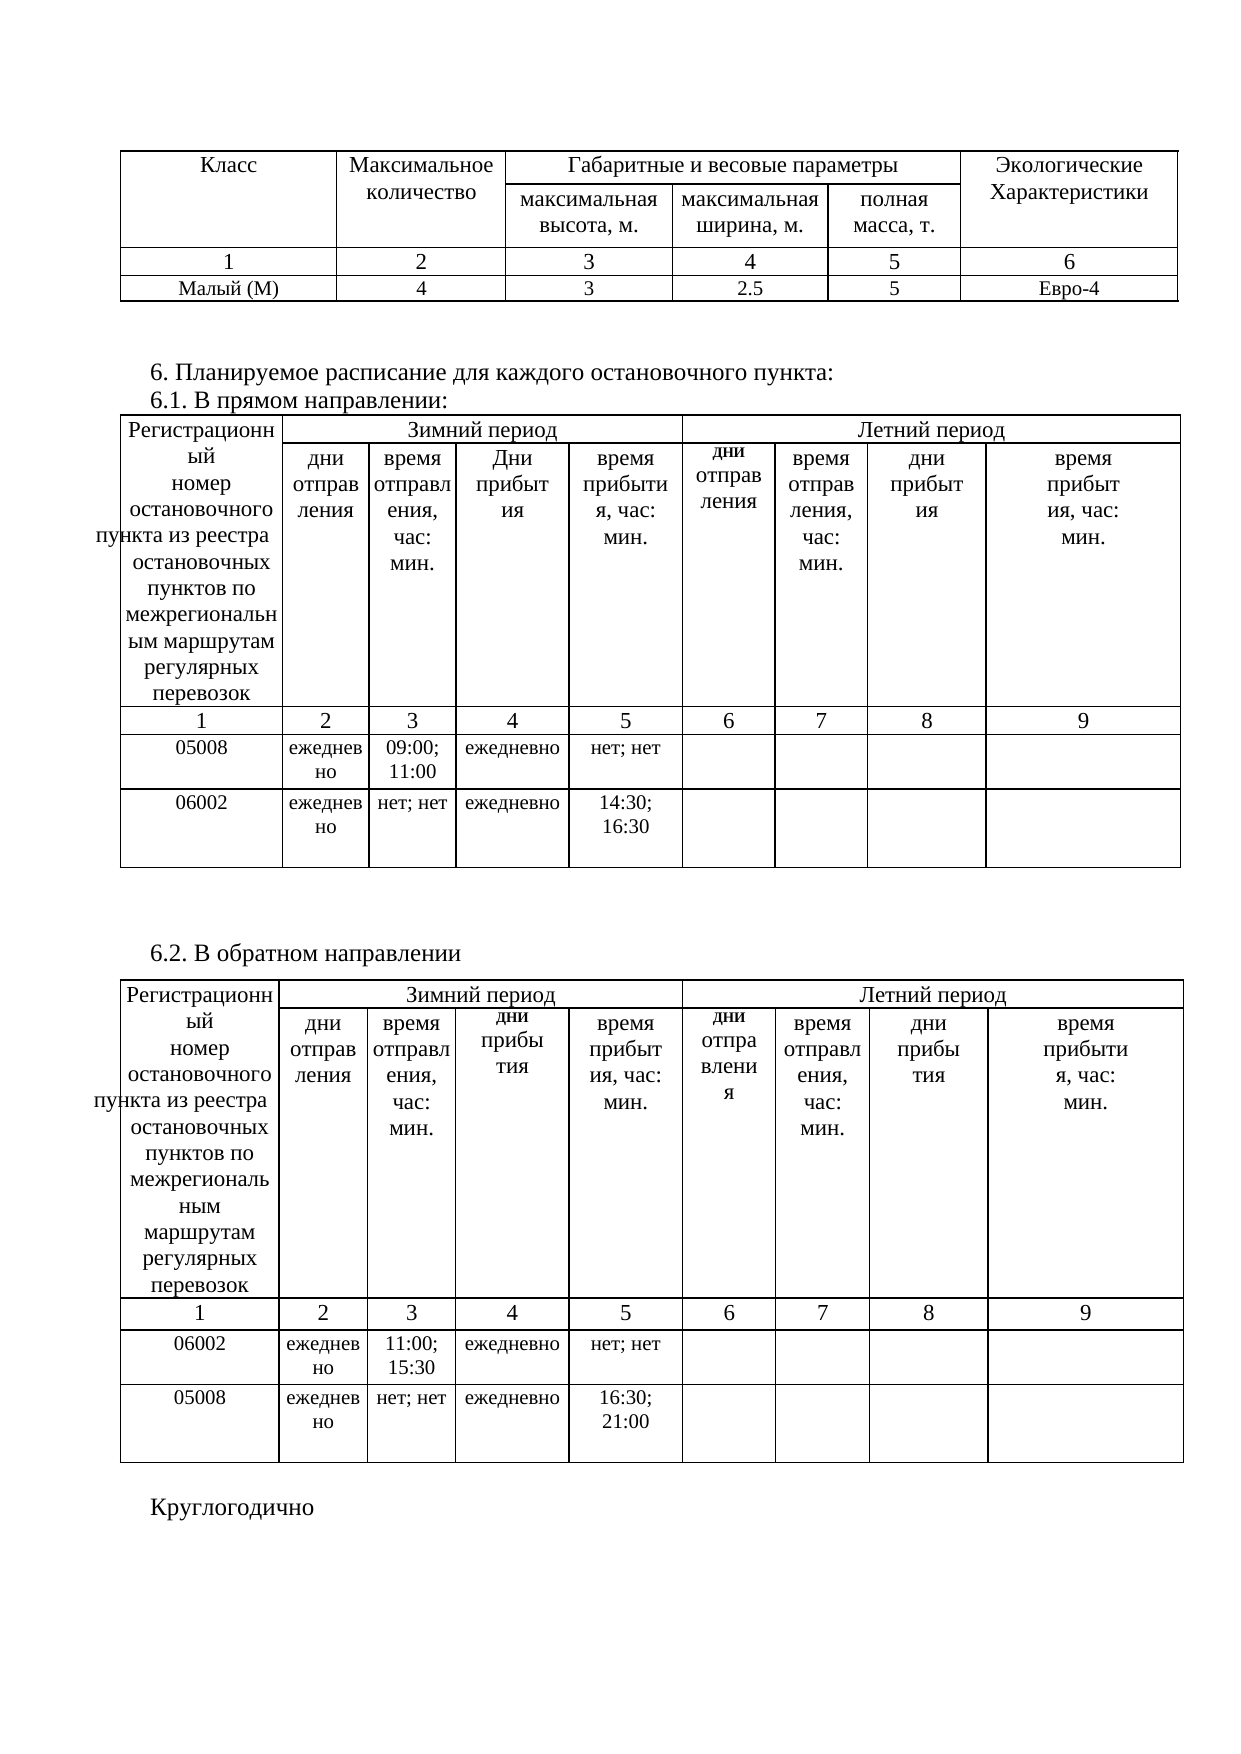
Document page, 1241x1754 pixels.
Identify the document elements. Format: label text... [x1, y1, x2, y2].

table_cell 4 [337, 276, 505, 300]
table_cell [776, 790, 867, 867]
table_header Зимний период [283, 416, 682, 442]
table_header Класс [121, 152, 336, 247]
table_cell [776, 1331, 869, 1383]
table_cell нет; нет [370, 790, 455, 867]
table_cell 1 [121, 707, 282, 734]
table_cell ДНИ отправ ления [683, 444, 774, 706]
table_cell 3 [370, 707, 455, 734]
table_cell ежедневно [280, 1385, 367, 1462]
table_cell время отправл ения, час: мин. [370, 444, 455, 706]
table_cell [989, 1331, 1183, 1383]
table_header Регистрационный номер остановочного пункта из реестра остановочных пунктов по межрегиональным маршрутам регулярных перевозок [121, 416, 282, 706]
table_cell 2 [280, 1299, 367, 1329]
table_cell ежедневно [283, 790, 368, 867]
table_cell 05008 [121, 735, 282, 788]
table_header Регистрационный номер остановочного пункта из реестра остановочных пунктов по межрегиональным маршрутам регулярных перевозок [121, 981, 278, 1297]
table_cell нет; нет [570, 1331, 682, 1383]
table_cell 9 [989, 1299, 1183, 1329]
table_cell 5 [829, 276, 960, 300]
table_cell [683, 1331, 775, 1383]
text 6.1. В прямом направлении: [150, 386, 1090, 414]
table_header Габаритные и весовые параметры [506, 152, 960, 183]
table_cell нет; нет [368, 1385, 455, 1462]
text 6.2. В обратном направлении [150, 938, 1090, 967]
table_cell [776, 1385, 869, 1462]
table_cell 1 [121, 1299, 278, 1329]
table_cell [870, 1331, 987, 1383]
table_cell 5 [570, 707, 682, 734]
table_cell 11:00; 15:30 [368, 1331, 455, 1383]
table_cell 6 [961, 248, 1177, 274]
table_cell 4 [456, 1299, 568, 1329]
table_cell максимальная ширина, м. [673, 185, 827, 247]
table_cell 2 [283, 707, 368, 734]
table_header Экологические Характеристики [961, 152, 1177, 247]
table_cell Дни прибыт ия [457, 444, 568, 706]
table_cell время прибыт ия, час: мин. [570, 1009, 682, 1297]
table_cell ежедневно [456, 1331, 568, 1383]
table_cell время отправл ения, час: мин. [368, 1009, 455, 1297]
table_cell ДНИ отпра влени я [683, 1009, 775, 1297]
table_cell время прибыт ия, час: мин. [987, 444, 1180, 706]
table_cell 06002 [121, 790, 282, 867]
table_cell дни прибыт ия [868, 444, 985, 706]
table_cell ежедневно [280, 1331, 367, 1383]
table_cell время отправ ления, час: мин. [776, 444, 867, 706]
table_cell 3 [506, 276, 672, 300]
table_cell 14:30; 16:30 [570, 790, 682, 867]
table_cell 09:00; 11:00 [370, 735, 455, 788]
table_cell Евро-4 [961, 276, 1177, 300]
table_cell время прибыти я, час: мин. [989, 1009, 1183, 1297]
table_cell 16:30; 21:00 [570, 1385, 682, 1462]
table_cell 6 [683, 707, 774, 734]
table_cell 06002 [121, 1331, 278, 1383]
table_cell [868, 790, 985, 867]
table_cell 4 [673, 248, 827, 274]
table_cell 5 [829, 248, 960, 274]
table_cell 8 [870, 1299, 987, 1329]
table_cell 7 [776, 707, 867, 734]
text 6. Планируемое расписание для каждого остановочного пункта: [150, 357, 1090, 386]
table_cell [870, 1385, 987, 1462]
table_cell 7 [776, 1299, 869, 1329]
table_cell 3 [368, 1299, 455, 1329]
table_cell 3 [506, 248, 672, 274]
table_cell максимальная высота, м. [506, 185, 672, 247]
table_cell [683, 790, 774, 867]
table_header Зимний период [280, 981, 682, 1007]
table_cell ежедневно [456, 1385, 568, 1462]
table_header Летний период [683, 981, 1183, 1007]
table_cell полная масса, т. [829, 185, 960, 247]
table_cell [989, 1385, 1183, 1462]
table_header Максимальное количество [337, 152, 505, 247]
table_cell [683, 735, 774, 788]
table_cell [868, 735, 985, 788]
table_cell дни отправ ления [283, 444, 368, 706]
table_cell [683, 1385, 775, 1462]
table_cell ежедневно [457, 735, 568, 788]
table_cell время прибыти я, час: мин. [570, 444, 682, 706]
table_cell [987, 790, 1180, 867]
table_cell нет; нет [570, 735, 682, 788]
table_cell дни прибы тия [870, 1009, 987, 1297]
table_cell дни отправ ления [280, 1009, 367, 1297]
text Круглогодично [150, 1492, 1090, 1521]
table_cell 2 [337, 248, 505, 274]
table_cell 5 [570, 1299, 682, 1329]
table_cell 9 [987, 707, 1180, 734]
table_cell 05008 [121, 1385, 278, 1462]
table_cell [776, 735, 867, 788]
table_cell 6 [683, 1299, 775, 1329]
table_cell ДНИ прибы тия [456, 1009, 568, 1297]
table_cell 8 [868, 707, 985, 734]
table_cell 1 [121, 248, 336, 274]
table_cell 2.5 [673, 276, 827, 300]
table_cell ежедневно [457, 790, 568, 867]
table_cell [987, 735, 1180, 788]
table_header Летний период [683, 416, 1180, 442]
table_cell ежедневно [283, 735, 368, 788]
table_cell время отправл ения, час: мин. [776, 1009, 869, 1297]
table_cell 4 [457, 707, 568, 734]
table_cell Малый (М) [121, 276, 336, 300]
